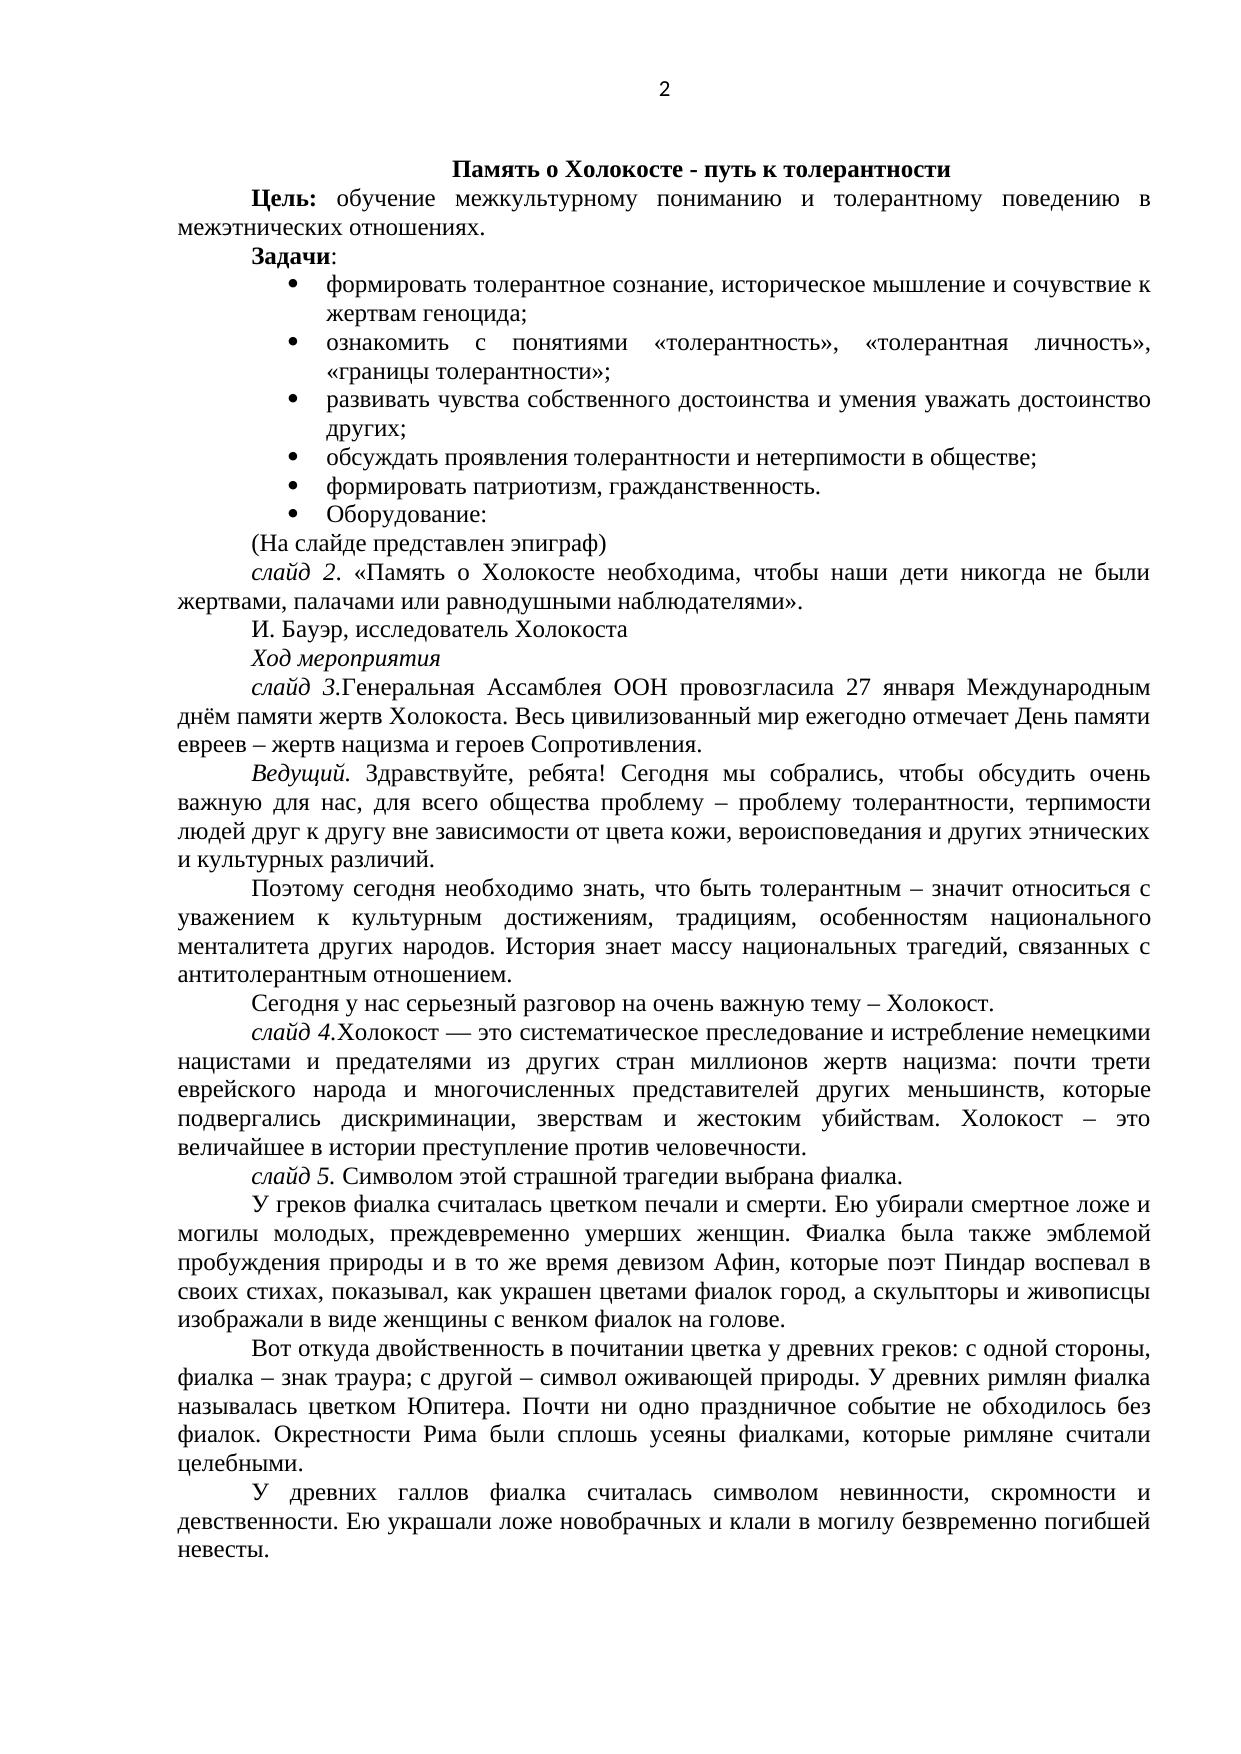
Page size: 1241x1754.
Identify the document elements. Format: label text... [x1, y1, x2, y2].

text Поэтому сегодня необходимо знать, что быть толерантным – значит относиться с уважением к культурным достижениям, традициям, особенностям национального менталитета других народов. История знает массу национальных трагедий, связанных с антитолерантным отношением. [177, 873, 1152, 988]
list формировать толерантное сознание, историческое мышление и сочувствие к жертвам геноцида; [288, 269, 1152, 327]
list ознакомить с понятиями «толерантность», «толерантная личность», «границы толерантности»; [288, 327, 1152, 384]
text Память о Холокосте - путь к толерантности [177, 154, 1152, 183]
text слайд 5. Символом этой страшной трагедии выбрана фиалка. [177, 1161, 1152, 1189]
text слайд 3.Генеральная Ассамблея ООН провозгласила 27 января Международным днём памяти жертв Холокоста. Весь цивилизованный мир ежегодно отмечает День памяти евреев – жертв нацизма и героев Сопротивления. [177, 672, 1152, 758]
text У греков фиалка считалась цветком печали и смерти. Ею убирали смертное ложе и могилы молодых, преждевременно умерших женщин. Фиалка была также эмблемой пробуждения природы и в то же время девизом Афин, которые поэт Пиндар воспевал в своих стихах, показывал, как украшен цветами фиалок город, а скульпторы и живописцы изображали в виде женщины с венком фиалок на голове. [177, 1189, 1152, 1333]
text И. Бауэр, исследователь Холокоста [177, 614, 1152, 643]
text Вот откуда двойственность в почитании цветка у древних греков: с одной стороны, фиалка – знак траура; с другой – символ оживающей природы. У древних римлян фиалка называлась цветком Юпитера. Почти ни одно праздничное событие не обходилось без фиалок. Окрестности Рима были сплошь усеяны фиалками, которые римляне считали целебными. [177, 1333, 1152, 1477]
text У древних галлов фиалка считалась символом невинности, скромности и девственности. Ею украшали ложе новобрачных и клали в могилу безвременно погибшей невесты. [177, 1477, 1152, 1563]
text Ход мероприятия [177, 643, 1152, 672]
text Задачи: [177, 241, 1152, 269]
list Оборудование: [288, 499, 1152, 528]
text Сегодня у нас серьезный разговор на очень важную тему – Холокост. [177, 988, 1152, 1017]
text Ведущий. Здравствуйте, ребята! Сегодня мы собрались, чтобы обсудить очень важную для нас, для всего общества проблему – проблему толерантности, терпимости людей друг к другу вне зависимости от цвета кожи, вероисповедания и других этнических и культурных различий. [177, 758, 1152, 873]
text слайд 2. «Память о Холокосте необходима, чтобы наши дети никогда не были жертвами, палачами или равнодушными наблюдателями». [177, 557, 1152, 614]
text слайд 4.Холокост — это систематическое преследование и истребление немецкими нацистами и предателями из других стран миллионов жертв нацизма: почти трети еврейского народа и многочисленных представителей других меньшинств, которые подвергались дискриминации, зверствам и жестоким убийствам. Холокост – это величайшее в истории преступление против человечности. [177, 1017, 1152, 1161]
text (На слайде представлен эпиграф) [177, 528, 1152, 557]
list формировать патриотизм, гражданственность. [288, 471, 1152, 499]
list обсуждать проявления толерантности и нетерпимости в обществе; [288, 442, 1152, 471]
text Цель: обучение межкультурному пониманию и толерантному поведению в межэтнических отношениях. [177, 183, 1152, 241]
list развивать чувства собственного достоинства и умения уважать достоинство других; [288, 384, 1152, 442]
